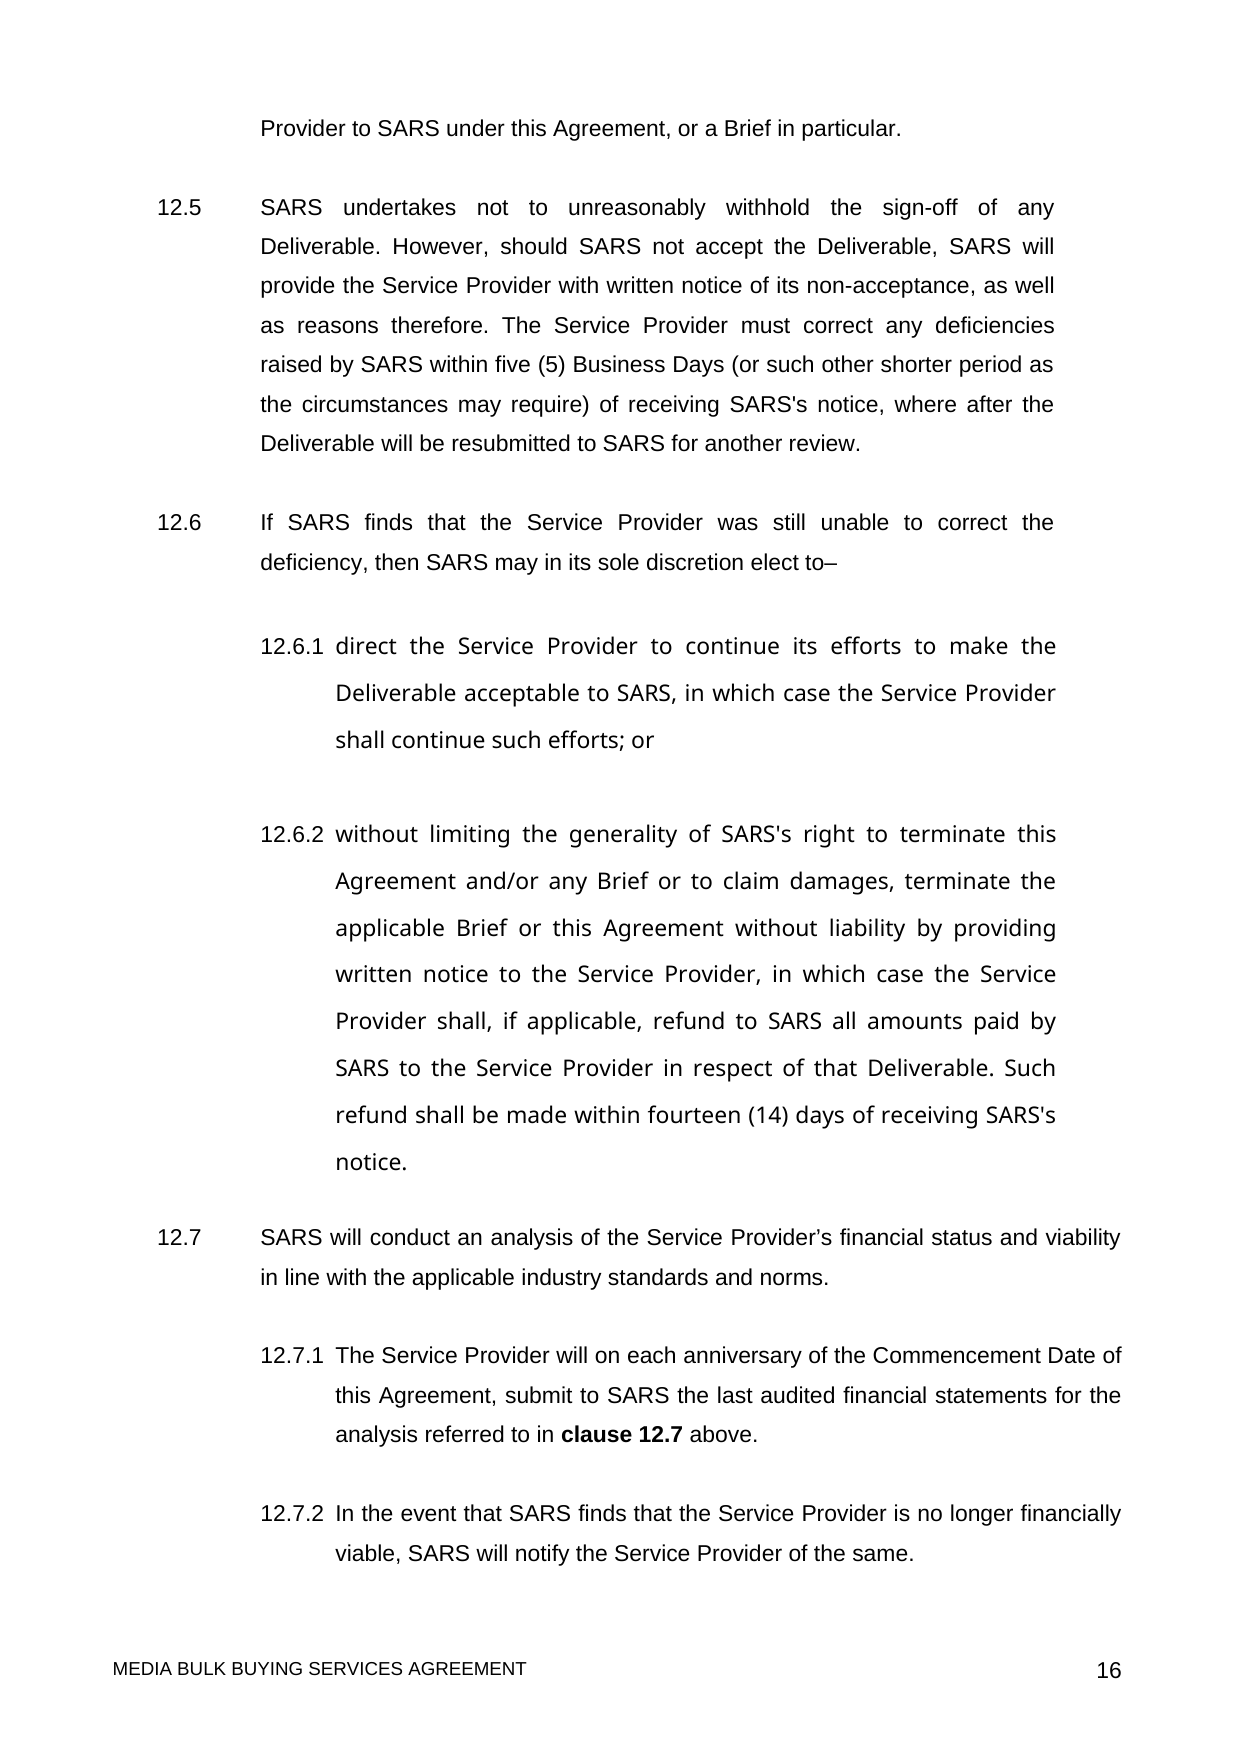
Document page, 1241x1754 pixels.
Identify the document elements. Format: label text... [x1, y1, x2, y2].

list If SARS finds that the Service Provider was still unable to correct the deficiency, then SARS may in its sole discretion elect to– [157, 509, 1055, 575]
list SARS undertakes not to unreasonably withhold the sign-off of any Deliverable. However, should SARS not accept the Deliverable, SARS will provide the Service Provider with written notice of its non-acceptance, as well as reasons therefore. The Service Provider must correct any deficiencies raised by SARS within five (5) Business Days (or such other shorter period as the circumstances may require) of receiving SARS's notice, where after the Deliverable will be resubmitted to SARS for another review. [157, 193, 1055, 457]
list without limiting the generality of SARS's right to terminate this Agreement and/or any Brief or to claim damages, terminate the applicable Brief or this Agreement without liability by providing written notice to the Service Provider, in which case the Service Provider shall, if applicable, refund to SARS all amounts paid by SARS to the Service Provider in respect of that Deliverable. Such refund shall be made within fourteen (14) days of receiving SARS's notice. [260, 818, 1057, 1177]
list SARS will conduct an analysis of the Service Provider’s financial status and viability in line with the applicable industry standards and norms. [157, 1224, 1122, 1290]
list In the event that SARS finds that the Service Provider is no longer financially viable, SARS will notify the Service Provider of the same. [260, 1500, 1122, 1566]
list The Service Provider will on each anniversary of the Commencement Date of this Agreement, submit to SARS the last audited financial statements for the analysis referred to in clause 12.7 above. [260, 1342, 1122, 1448]
list direct the Service Provider to continue its efforts to make the Deliverable acceptable to SARS, in which case the Service Provider shall continue such efforts; or [260, 630, 1057, 755]
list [157, 114, 1055, 141]
